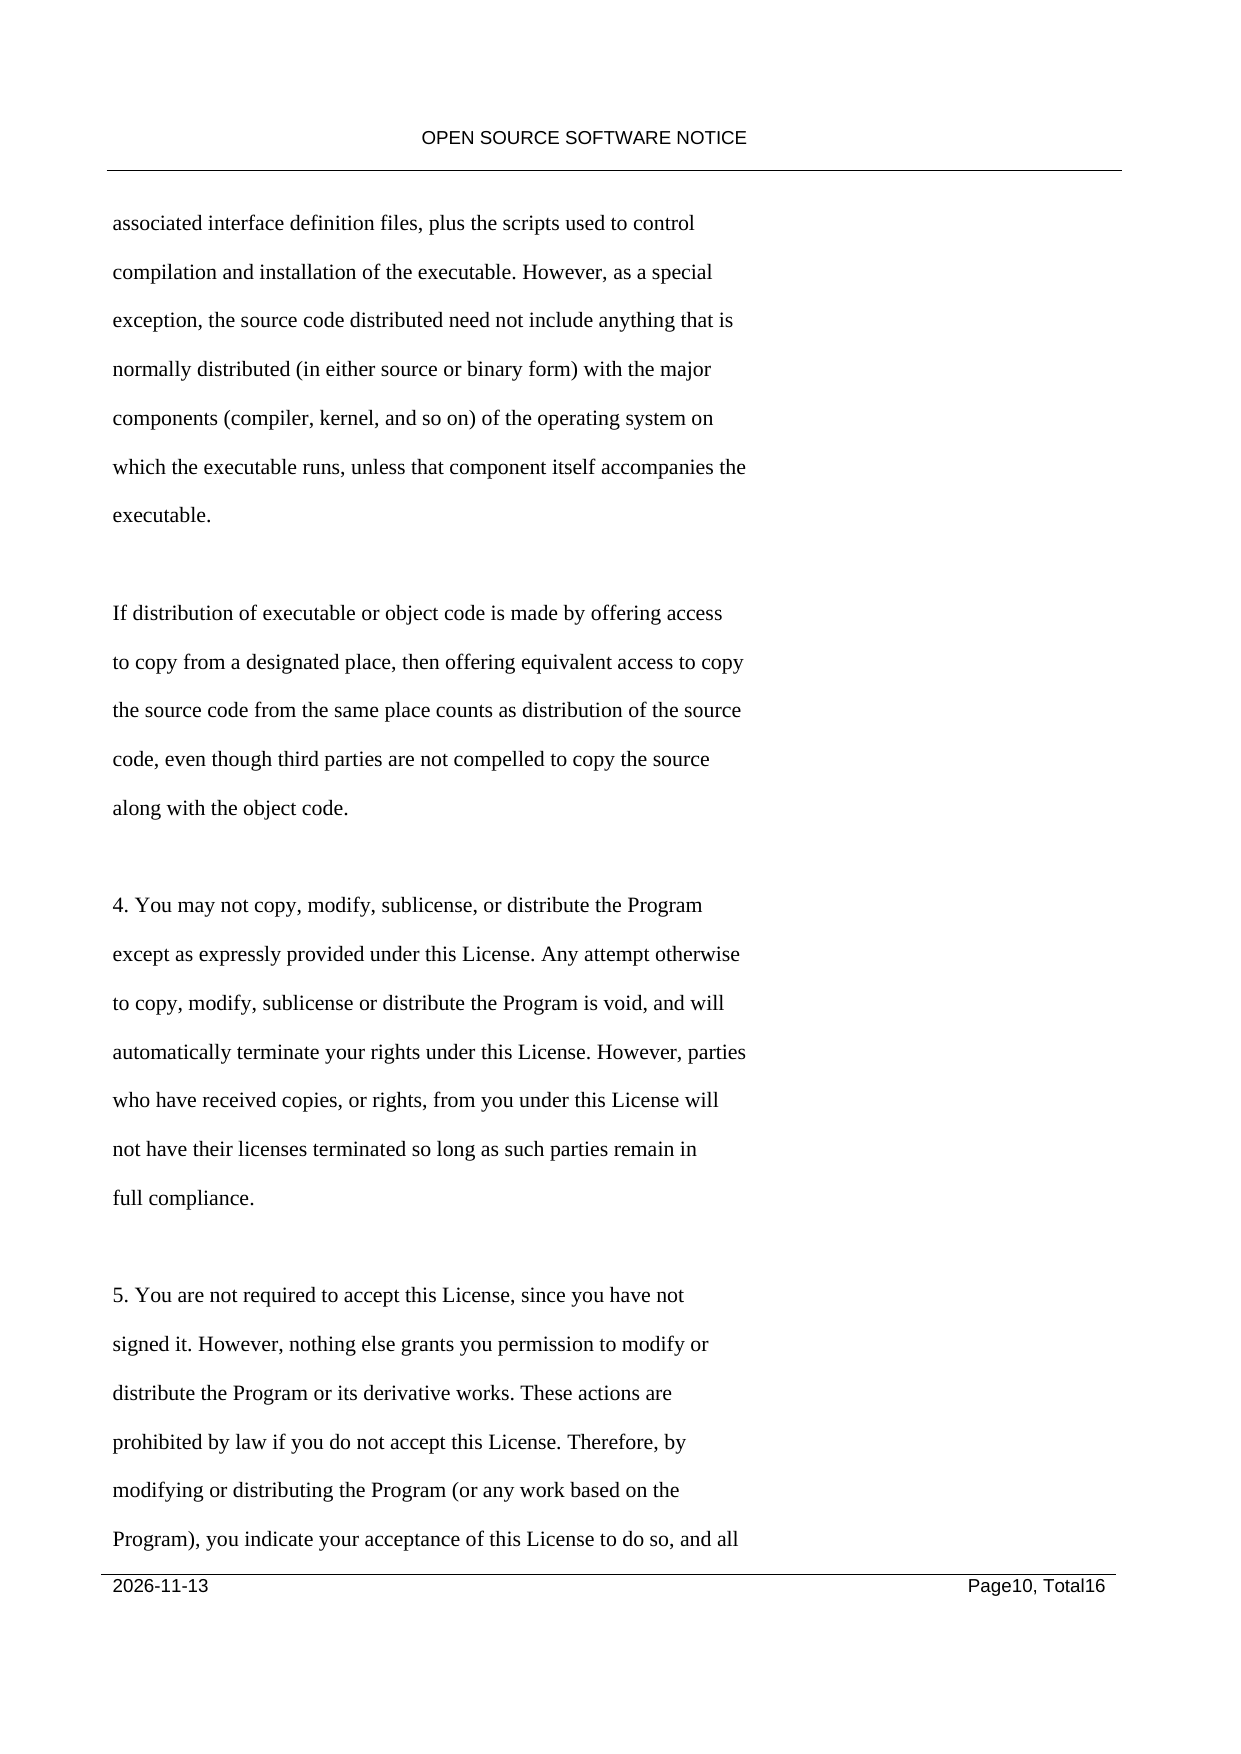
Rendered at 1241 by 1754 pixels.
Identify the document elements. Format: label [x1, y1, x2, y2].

text [112, 206, 1128, 1555]
